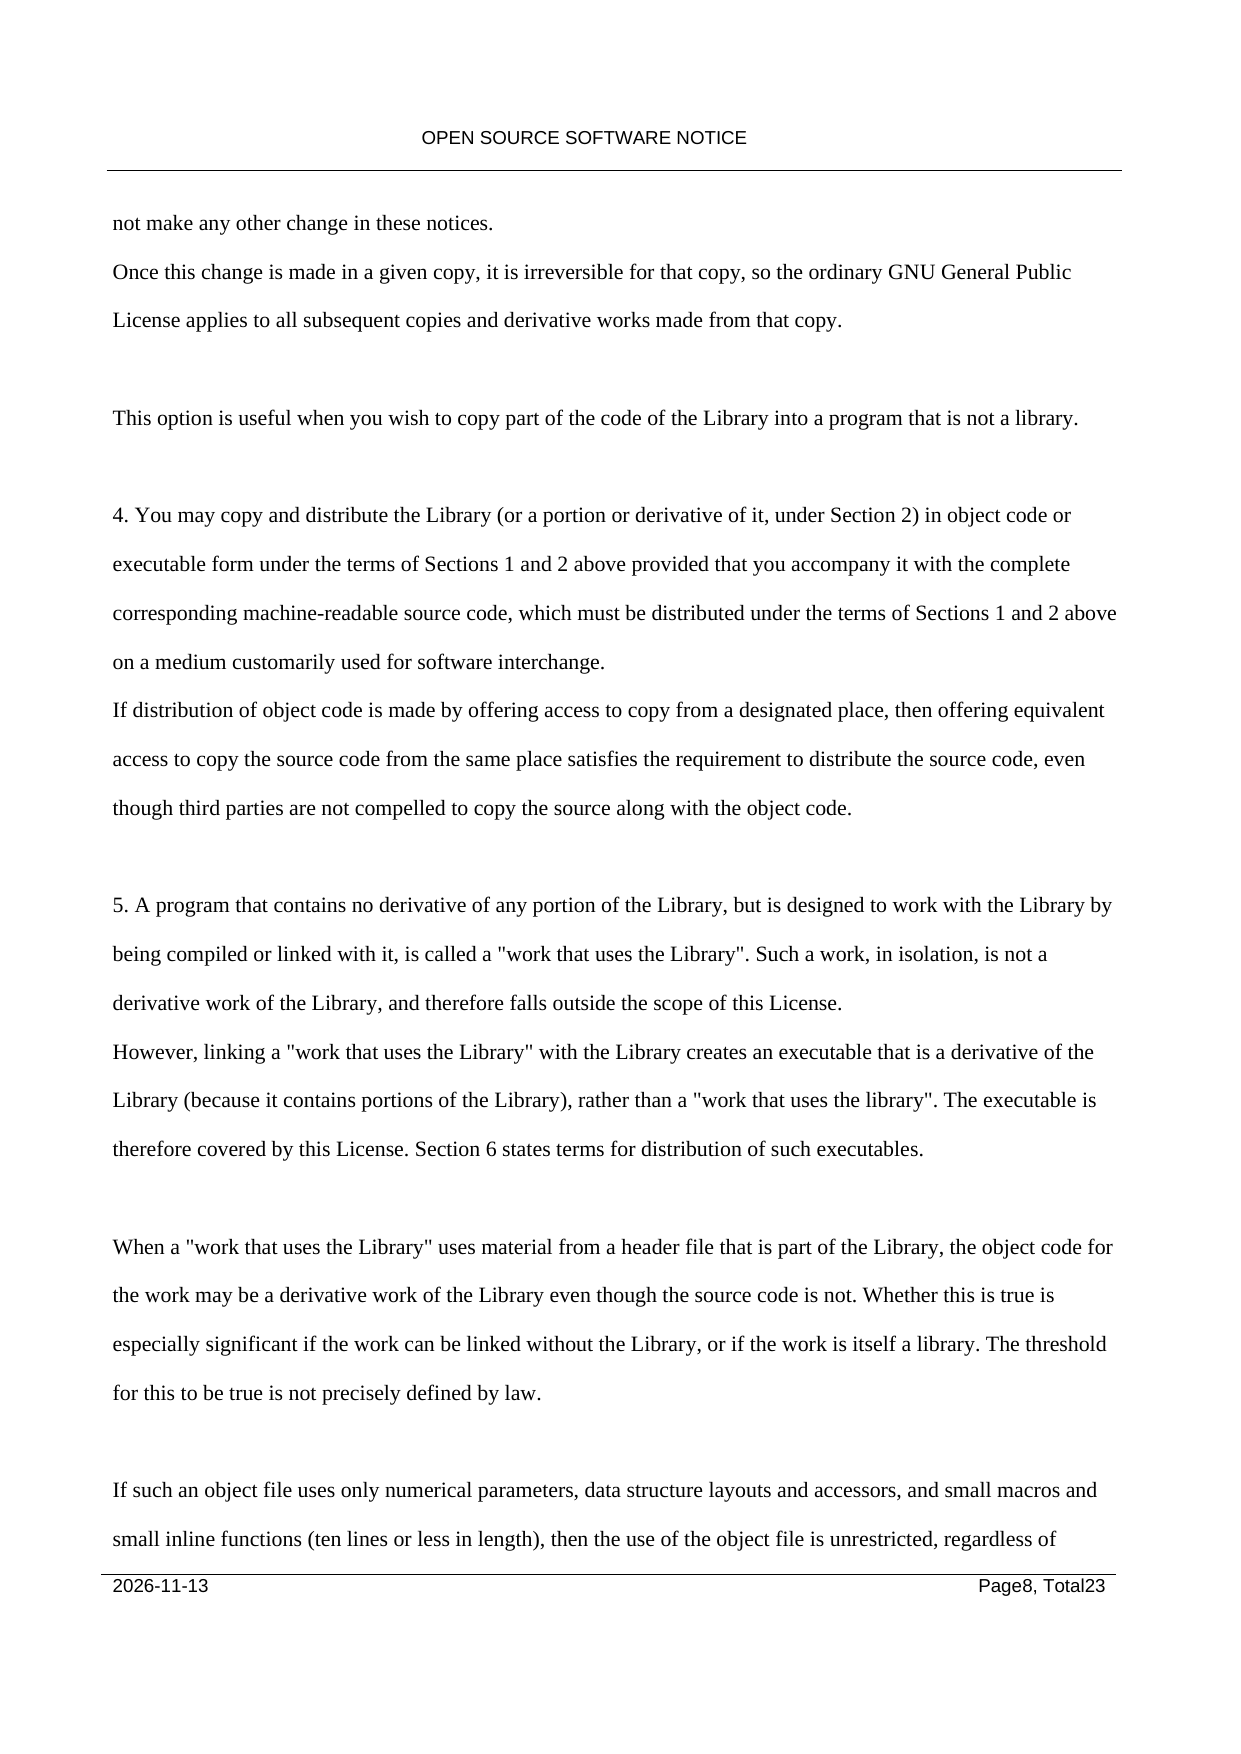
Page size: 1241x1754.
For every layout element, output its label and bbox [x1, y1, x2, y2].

text [112, 206, 1128, 1555]
